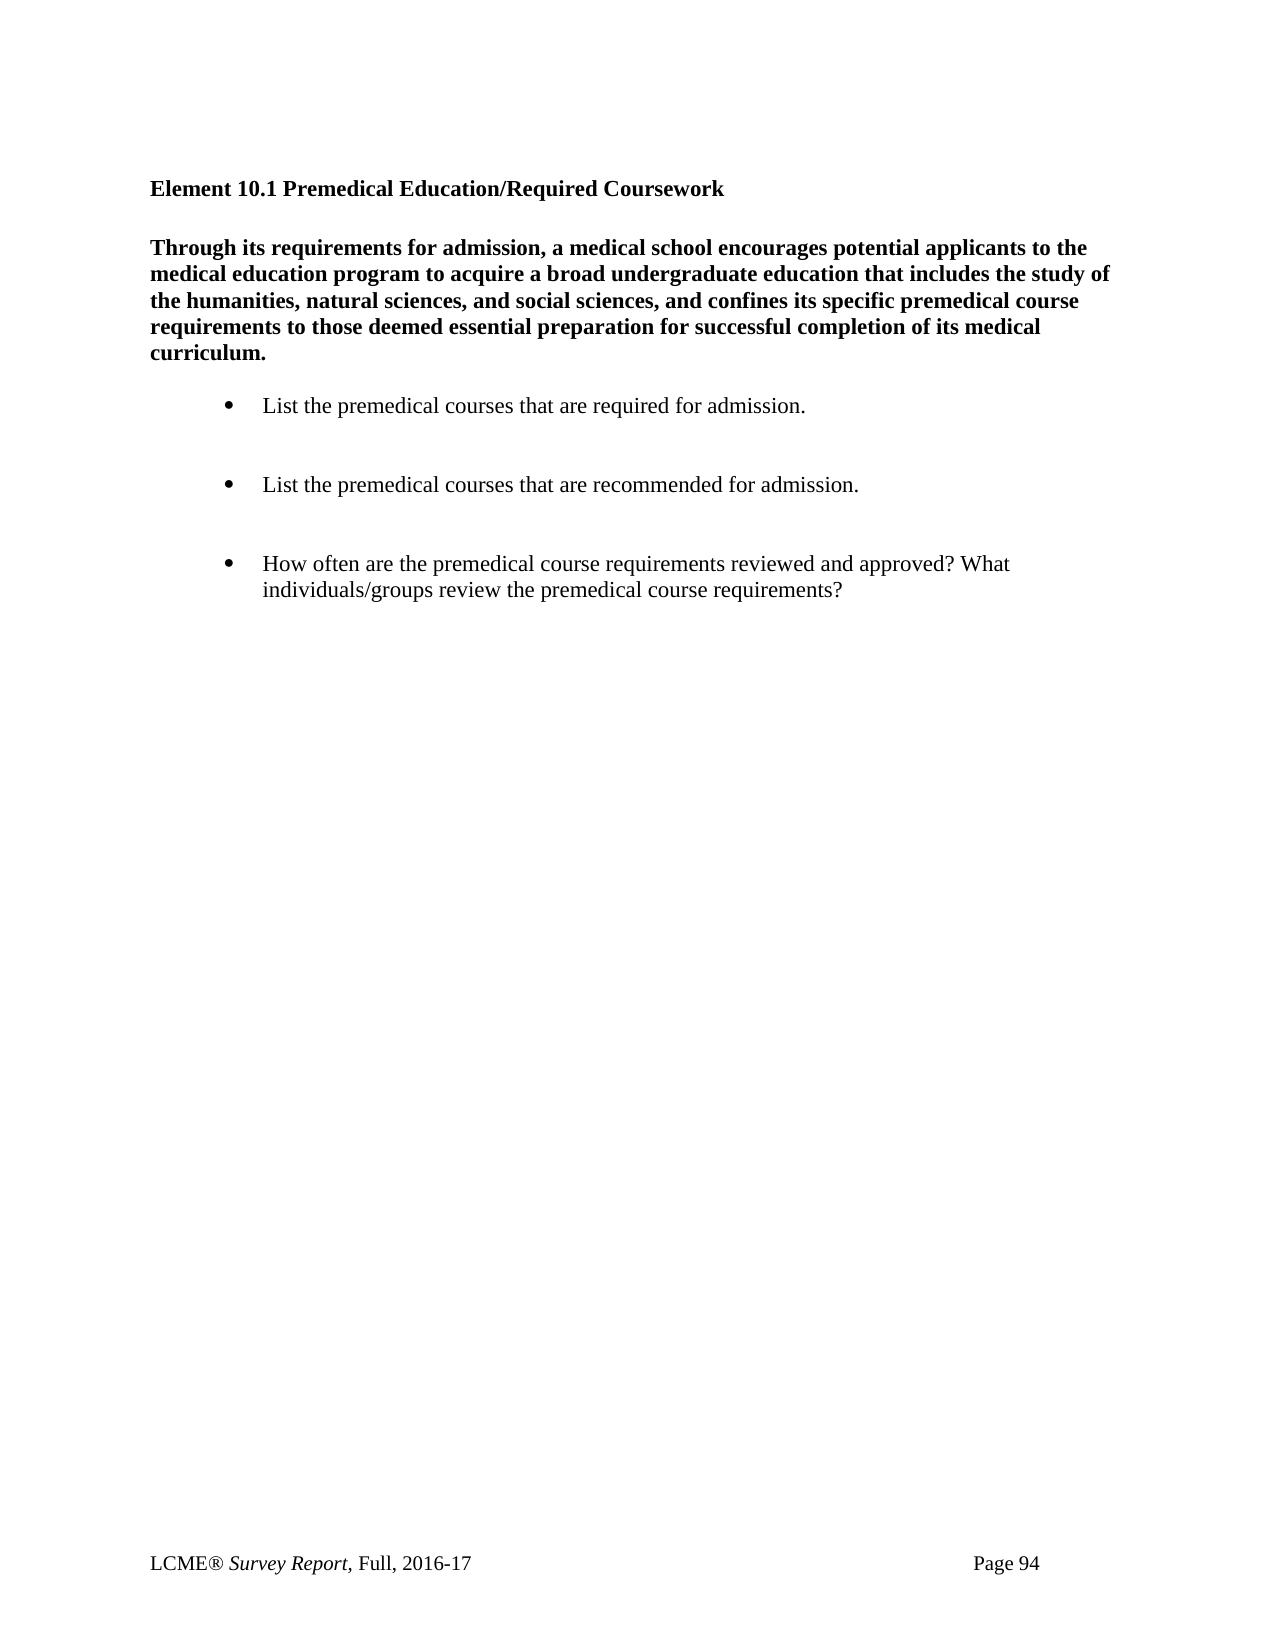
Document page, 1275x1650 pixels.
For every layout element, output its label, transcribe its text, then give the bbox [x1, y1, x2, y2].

list List the premedical courses that are required for admission. [225, 392, 1125, 418]
text Through its requirements for admission, a medical school encourages potential applicants to the medical education program to acquire a broad undergraduate education that includes the study of the humanities, natural sciences, and social sciences, and confines its specific premedical course requirements to those deemed essential preparation for successful completion of its medical curriculum. [150, 234, 1125, 366]
list How often are the premedical course requirements reviewed and approved? What individuals/groups review the premedical course requirements? [225, 550, 1125, 603]
list List the premedical courses that are recommended for admission. [225, 471, 1125, 497]
subtitle Element 10.1 Premedical Education/Required Coursework [150, 175, 1125, 201]
